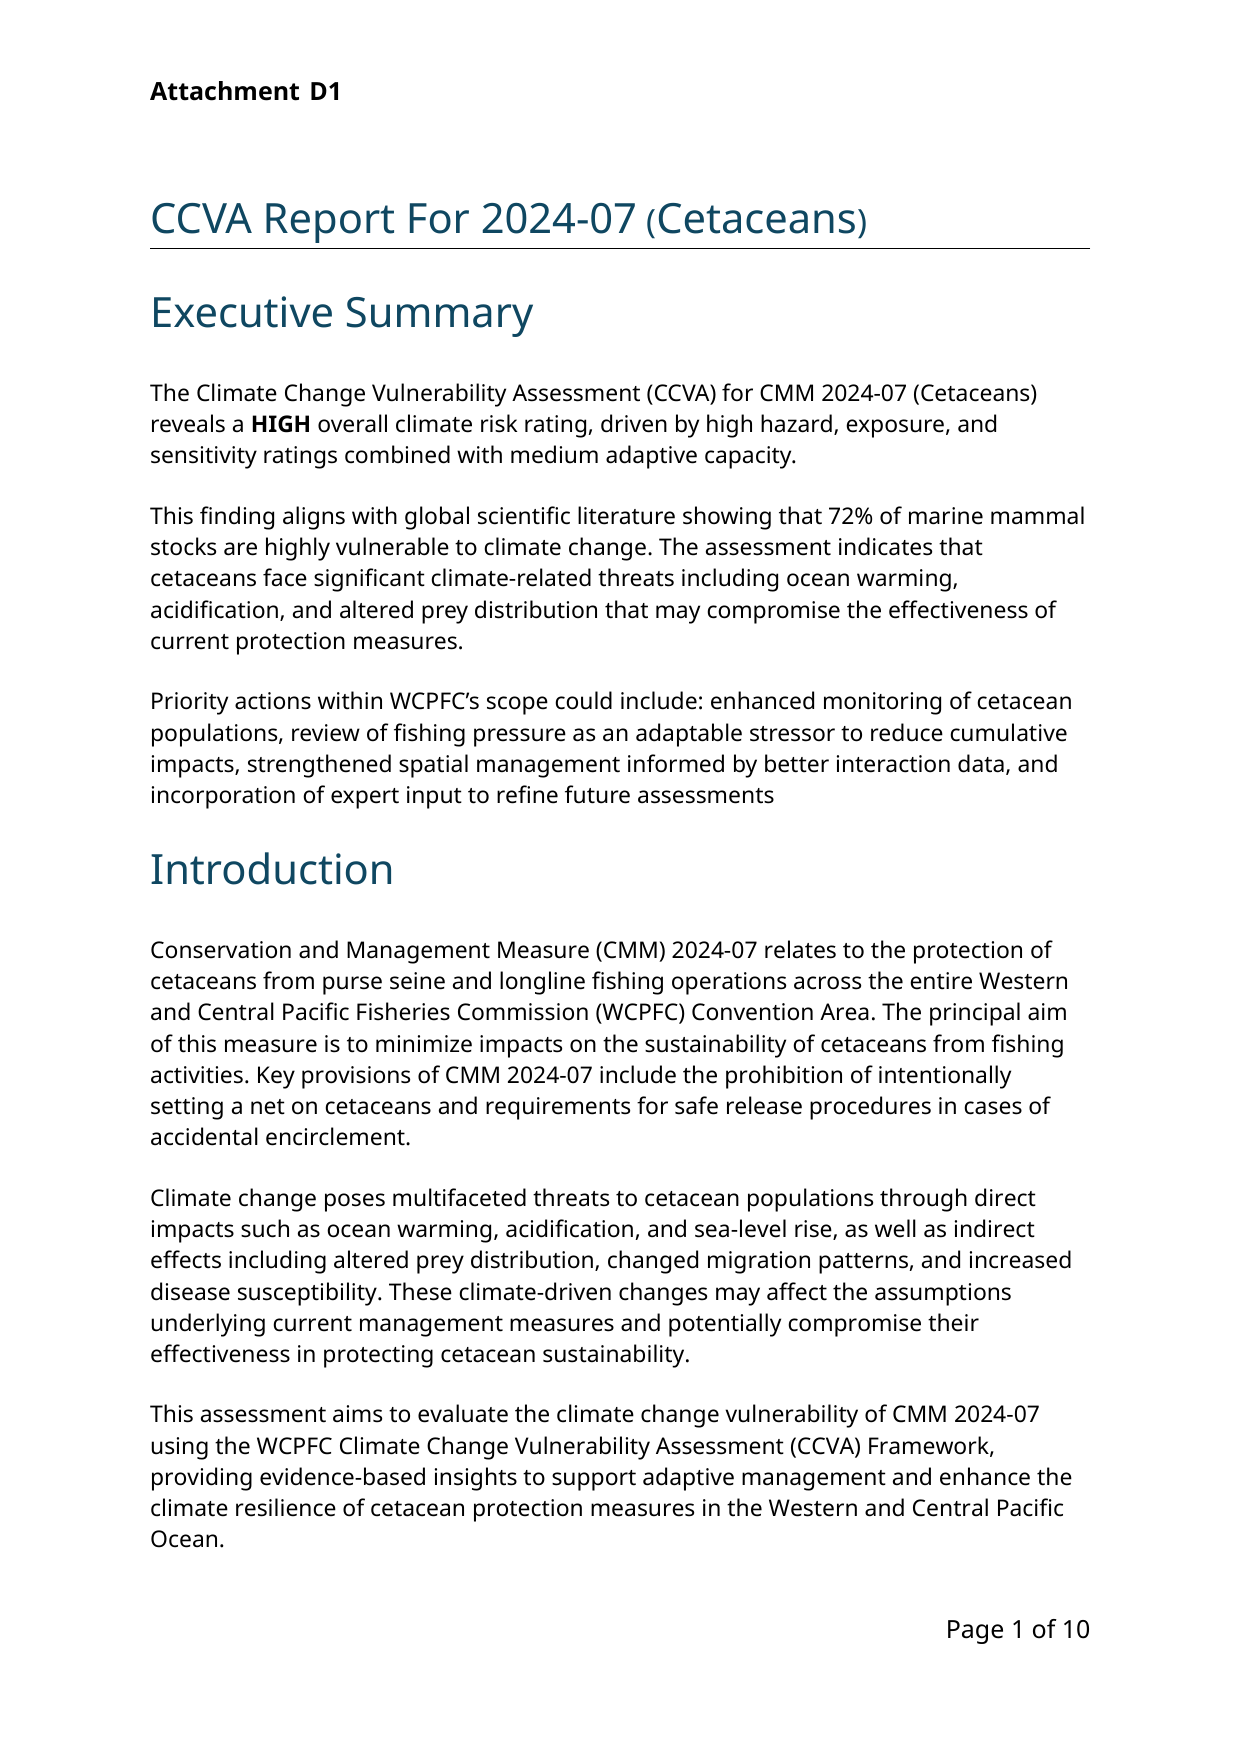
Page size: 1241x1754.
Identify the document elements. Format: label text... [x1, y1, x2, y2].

text Priority actions within WCPFC’s scope could include: enhanced monitoring of cetacean populations, review of fishing pressure as an adaptable stressor to reduce cumulative impacts, strengthened spatial management informed by better interaction data, and incorporation of expert input to refine future assessments [150, 685, 1090, 810]
text Conservation and Management Measure (CMM) 2024-07 relates to the protection of cetaceans from purse seine and longline fishing operations across the entire Western and Central Pacific Fisheries Commission (WCPFC) Convention Area. The principal aim of this measure is to minimize impacts on the sustainability of cetaceans from fishing activities. Key provisions of CMM 2024-07 include the prohibition of intentionally setting a net on cetaceans and requirements for safe release procedures in cases of accidental encirclement. [150, 934, 1090, 1153]
subtitle Executive Summary [150, 283, 1090, 339]
text This assessment aims to evaluate the climate change vulnerability of CMM 2024-07 using the WCPFC Climate Change Vulnerability Assessment (CCVA) Framework, providing evidence-based insights to support adaptive management and enhance the climate resilience of cetacean protection measures in the Western and Central Pacific Ocean. [150, 1398, 1090, 1555]
text Climate change poses multifaceted threats to cetacean populations through direct impacts such as ocean warming, acidification, and sea-level rise, as well as indirect effects including altered prey distribution, changed migration patterns, and increased disease susceptibility. These climate-driven changes may affect the assumptions underlying current management measures and potentially compromise their effectiveness in protecting cetacean sustainability. [150, 1182, 1090, 1369]
text This finding aligns with global scientific literature showing that 72% of marine mammal stocks are highly vulnerable to climate change. The assessment indicates that cetaceans face significant climate-related threats including ocean warming, acidification, and altered prey distribution that may compromise the effectiveness of current protection measures. [150, 500, 1090, 656]
subtitle Introduction [150, 839, 1090, 896]
text The Climate Change Vulnerability Assessment (CCVA) for CMM 2024-07 (Cetaceans) reveals a HIGH overall climate risk rating, driven by high hazard, exposure, and sensitivity ratings combined with medium adaptive capacity. [150, 377, 1090, 471]
subtitle CCVA Report For 2024-07 (Cetaceans) [150, 189, 1090, 248]
